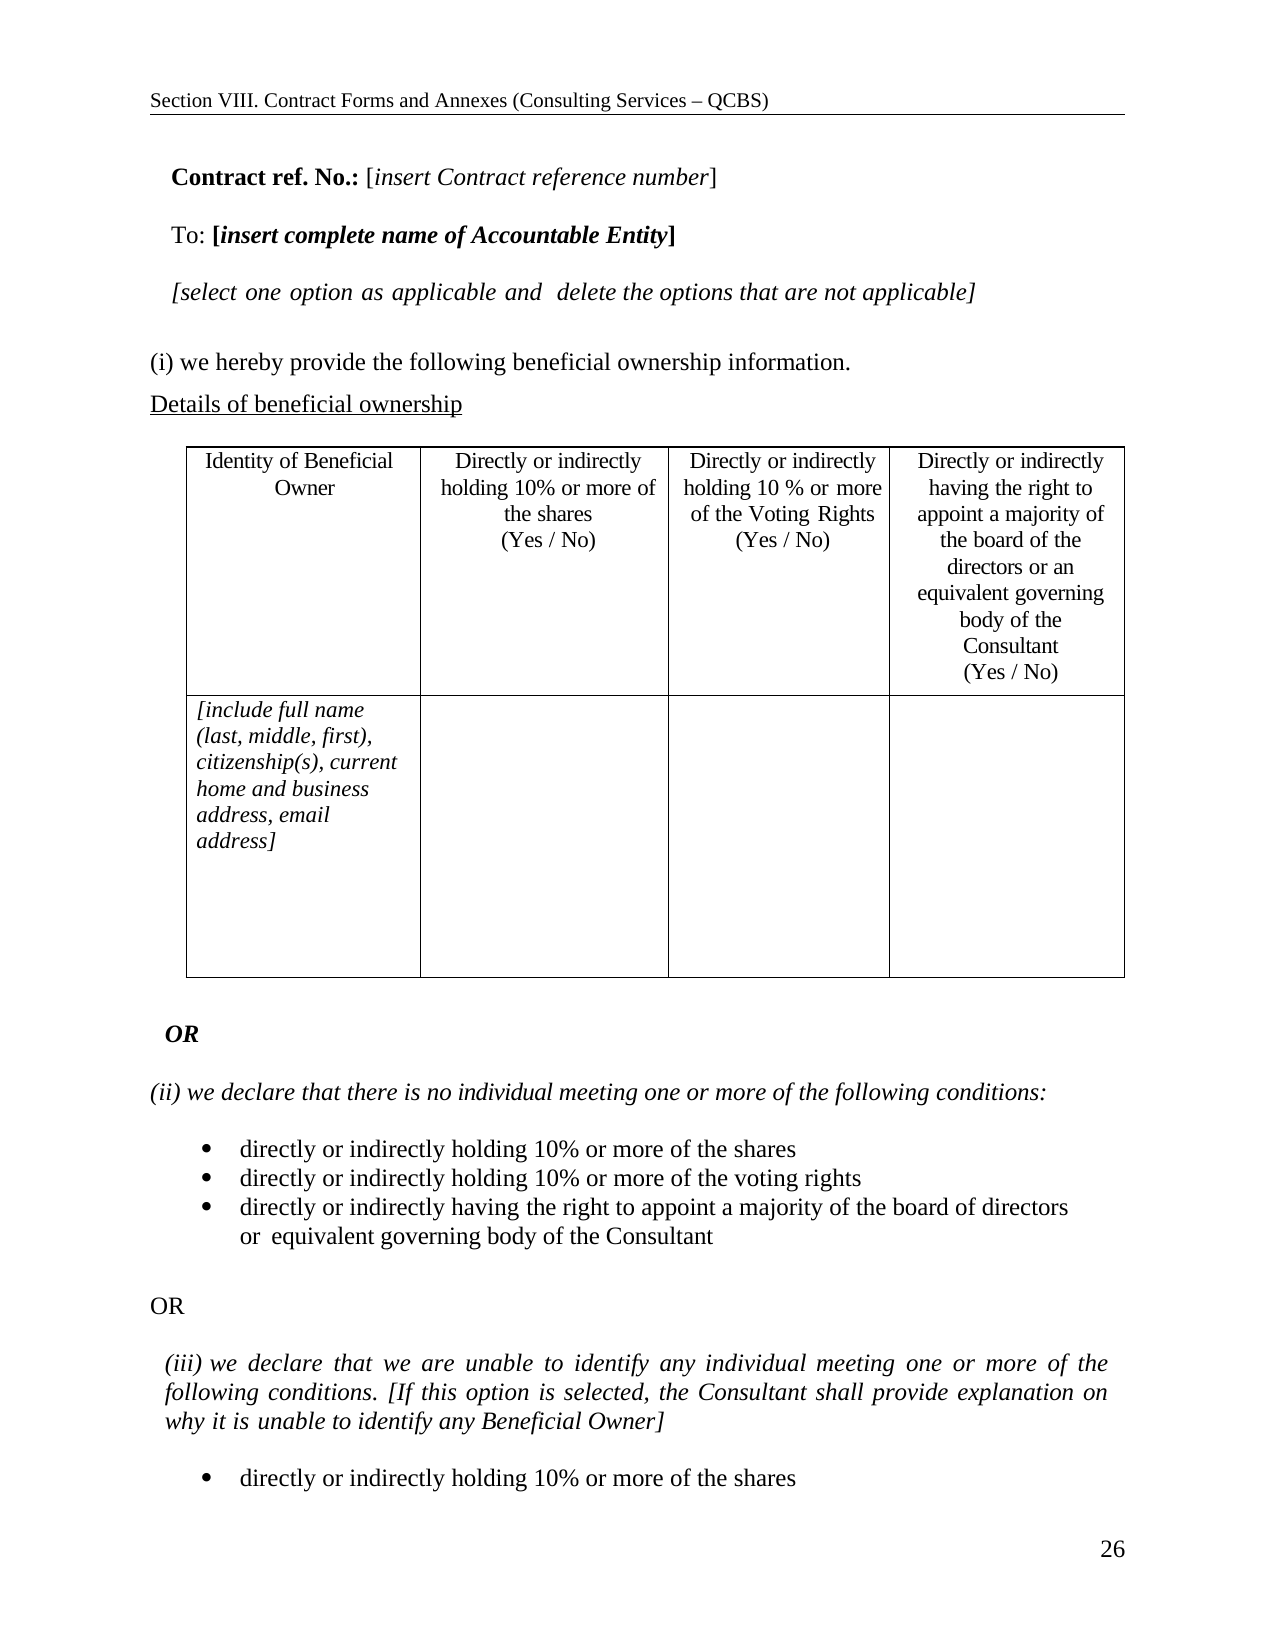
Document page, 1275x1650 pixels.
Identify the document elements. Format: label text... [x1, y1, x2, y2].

table_header Identity of Beneficial Owner [187, 448, 420, 694]
table_cell [890, 696, 1124, 977]
list directly or indirectly holding 10% or more of the voting rights [202, 1163, 1125, 1192]
text OR [150, 1291, 1125, 1319]
table_header Directly or indirectly holding 10 % or more of the Voting Rights (Yes / No) [669, 448, 889, 694]
table_cell [669, 696, 889, 977]
table_cell [421, 696, 668, 977]
text Contract ref. No.: [insert Contract reference number] [171, 162, 1125, 191]
list we declare that we are unable to identify any individual meeting one or more of the following conditions. [If this option is selected, the Consultant shall provide explanation on why it is unable to identify any Beneficial Owner] [164, 1348, 1109, 1434]
list directly or indirectly having the right to appoint a majority of the board of directors or equivalent governing body of the Consultant [202, 1192, 1069, 1249]
text To: [insert complete name of Accountable Entity] [171, 220, 1124, 249]
text (ii) we declare that there is no individual meeting one or more of the following conditions: [150, 1077, 1125, 1106]
table_cell [include full name (last, middle, first), citizenship(s), current home and business address, email address] [187, 696, 420, 977]
table_header Directly or indirectly holding 10% or more of the shares (Yes / No) [421, 448, 668, 694]
text [select one option as applicable and delete the options that are not applicable] [171, 277, 1108, 306]
text Details of beneficial ownership [150, 389, 1125, 417]
text OR [164, 1019, 1125, 1048]
list directly or indirectly holding 10% or more of the shares [202, 1463, 1125, 1492]
text (i) we hereby provide the following beneficial ownership information. [150, 347, 1125, 376]
list directly or indirectly holding 10% or more of the shares [202, 1134, 1125, 1163]
table_header Directly or indirectly having the right to appoint a majority of the board of the directors or an equivalent governing body of the Consultant (Yes / No) [890, 448, 1124, 694]
